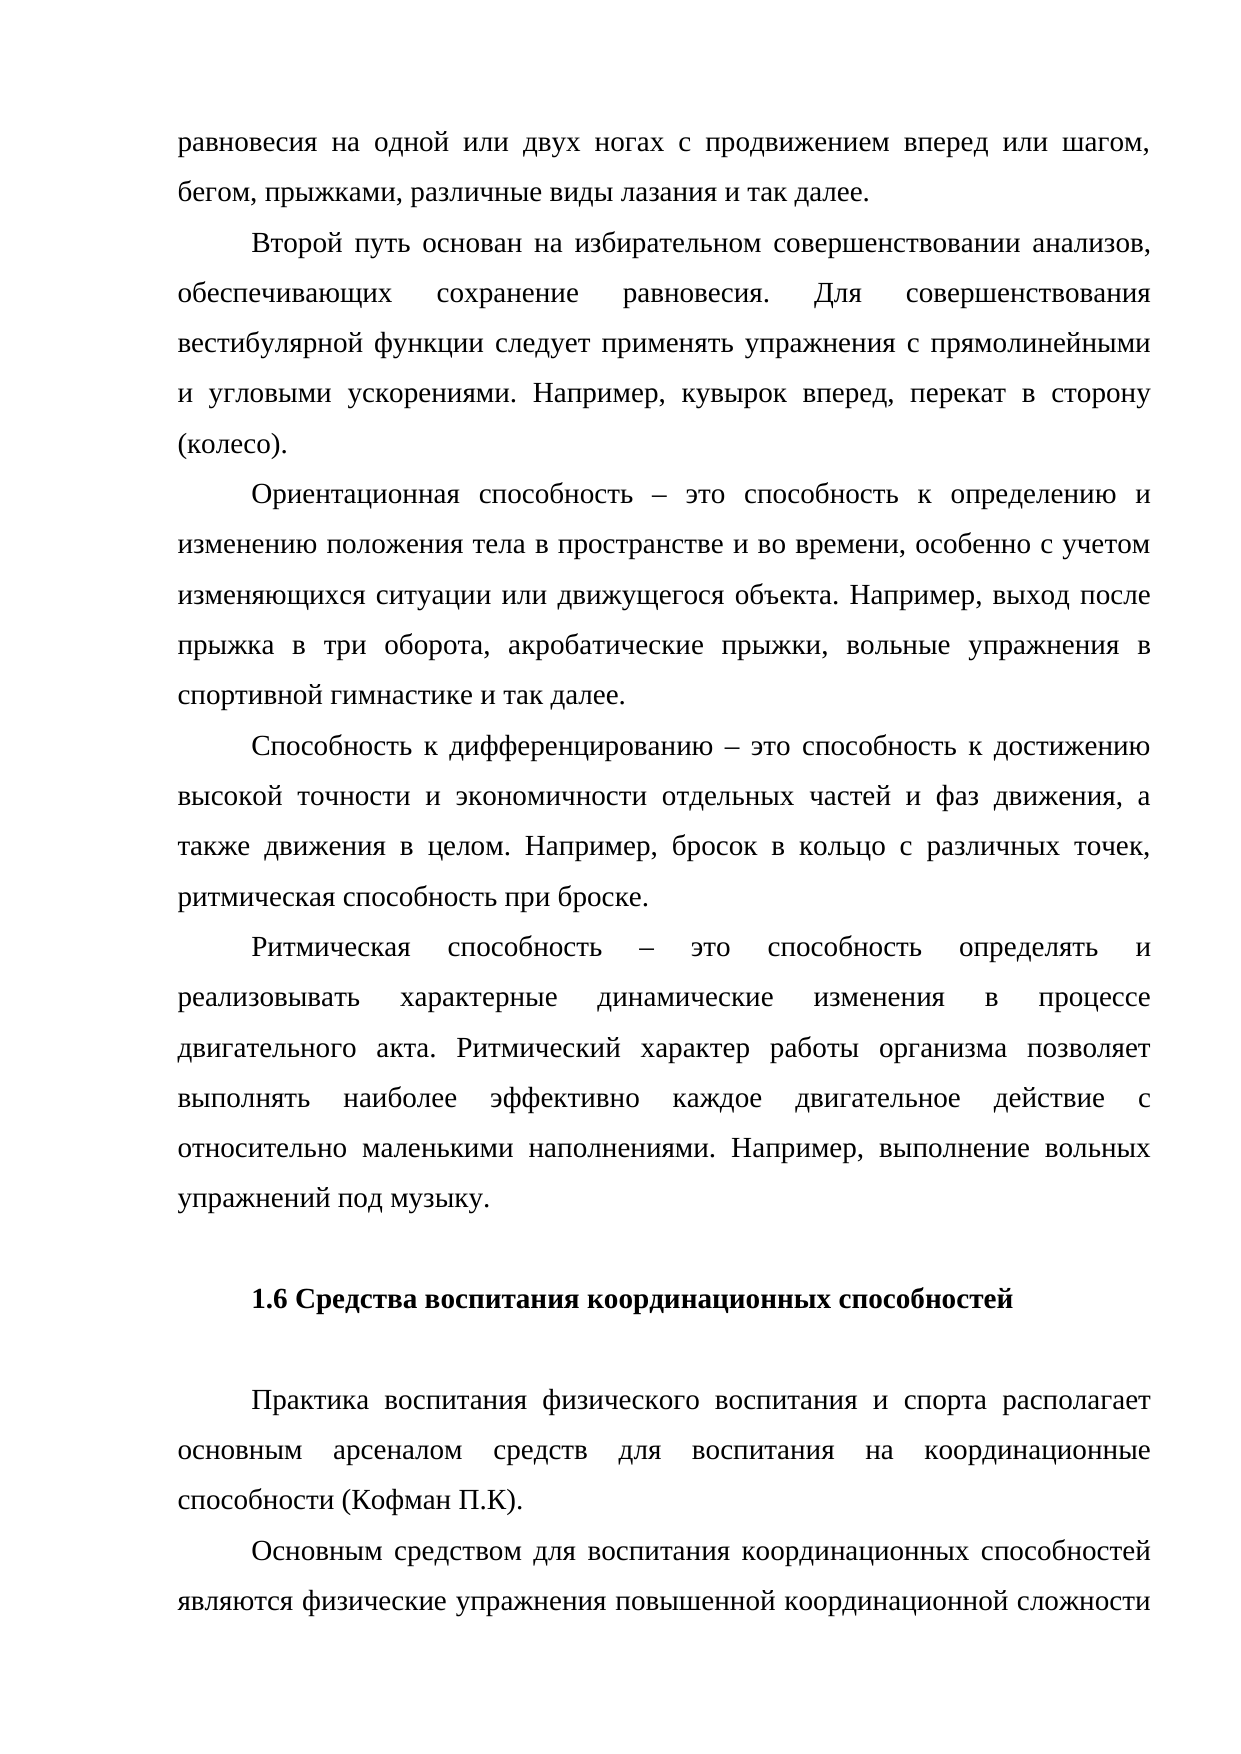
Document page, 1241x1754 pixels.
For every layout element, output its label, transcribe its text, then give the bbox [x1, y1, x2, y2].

text Практика воспитания физического воспитания и спорта располагает основным арсеналом средств для воспитания на координационные способности (Кофман П.К). [177, 1382, 1152, 1516]
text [177, 124, 1152, 208]
text 1.6 Средства воспитания координационных способностей [177, 1281, 1152, 1315]
text Ориентационная способность – это способность к определению и изменению положения тела в пространстве и во времени, особенно с учетом изменяющихся ситуации или движущегося объекта. Например, выход после прыжка в три оборота, акробатические прыжки, вольные упражнения в спортивной гимнастике и так далее. [177, 476, 1152, 711]
text Способность к дифференцированию – это способность к достижению высокой точности и экономичности отдельных частей и фаз движения, а также движения в целом. Например, бросок в кольцо с различных точек, ритмическая способность при броске. [177, 728, 1152, 912]
text Второй путь основан на избирательном совершенствовании анализов, обеспечивающих сохранение равновесия. Для совершенствования вестибулярной функции следует применять упражнения с прямолинейными и угловыми ускорениями. Например, кувырок вперед, перекат в сторону (колесо). [177, 225, 1152, 459]
text Ритмическая способность – это способность определять и реализовывать характерные динамические изменения в процессе двигательного акта. Ритмический характер работы организма позволяет выполнять наиболее эффективно каждое двигательное действие с относительно маленькими наполнениями. Например, выполнение вольных упражнений под музыку. [177, 929, 1152, 1214]
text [177, 1533, 1152, 1617]
